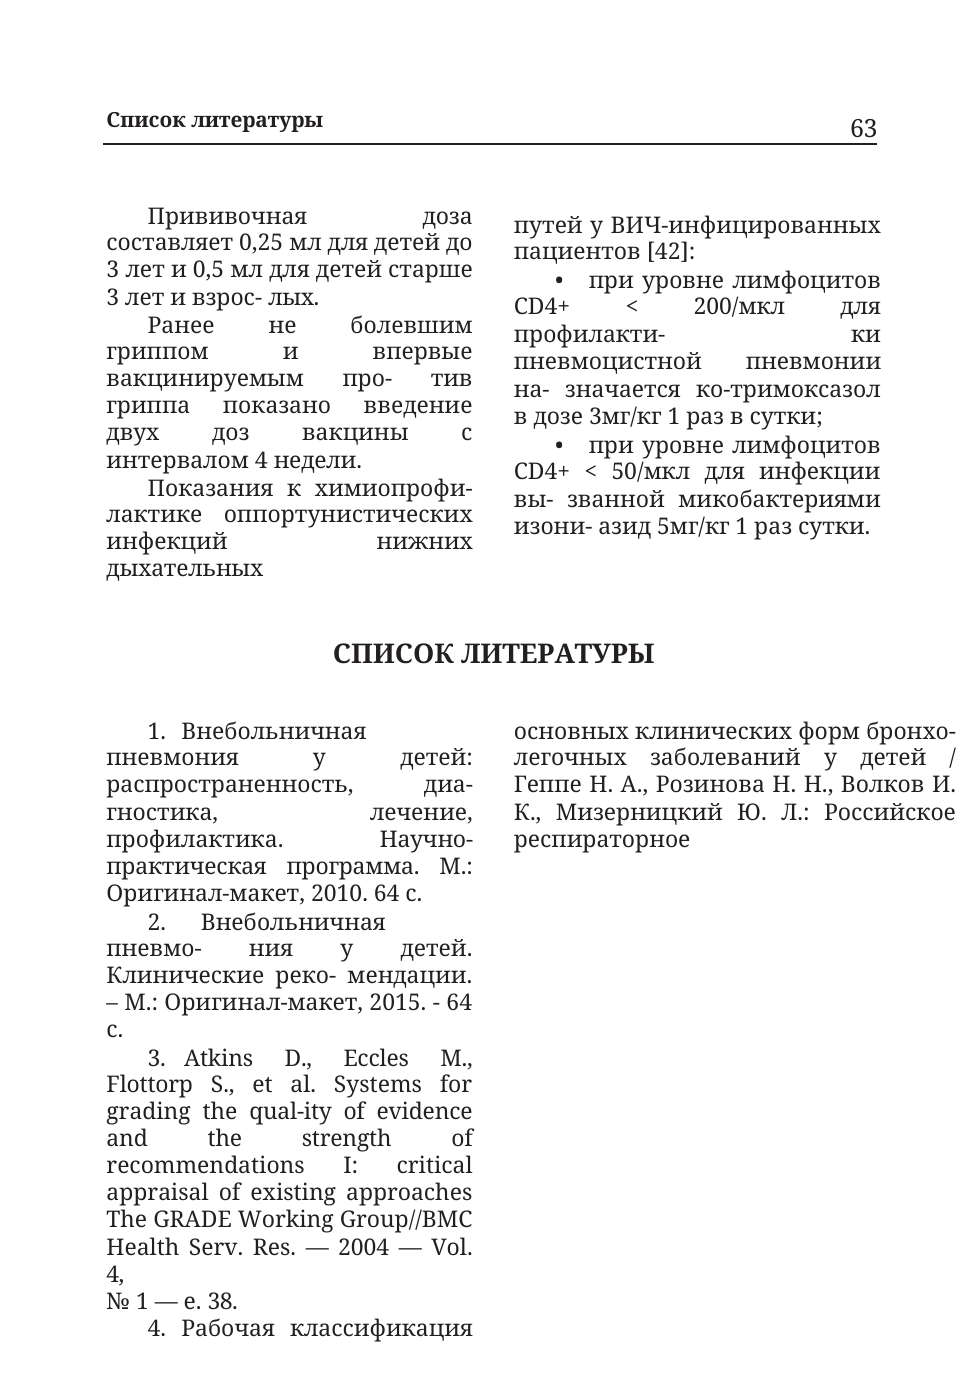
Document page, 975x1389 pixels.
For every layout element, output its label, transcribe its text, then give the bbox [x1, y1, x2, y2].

list Внебольничная пневмо- ния у детей. Клинические реко- мендации. – М.: Оригинал-макет, 2015. - 64 с. [106, 908, 473, 1044]
list Atkins D., Eccles M., Flottorp S., et al. Systems for grading the qual-ity of evidence and the strength of recommendations I: critical appraisal of existing approaches The GRADE Working Group//BMC Health Serv. Res. — 2004 — Vol. 4, [106, 1044, 473, 1289]
text Прививочная доза составляет 0,25 мл для детей до 3 лет и 0,5 мл для детей старше 3 лет и взрос- лых. [106, 203, 473, 312]
text путей у ВИЧ-инфицированных пациентов [42]: [514, 211, 881, 266]
text № 1 — e. 38. [106, 1289, 477, 1314]
text Показания к химиопрофи- лактике оппортунистических инфекций нижних дыхательных [106, 475, 473, 583]
list Рабочая классификация основных клинических форм бронхо-легочных заболеваний у детей / Геппе Н. А., Розинова Н. Н., Волков И. К., Мизерницкий Ю. Л.: Российское респираторное [514, 718, 956, 854]
subtitle СПИСОК ЛИТЕРАТУРЫ [212, 634, 775, 671]
text 63 [481, 111, 878, 145]
text Список литературы [106, 105, 477, 133]
list при уровне лимфоцитов CD4+ < 200/мкл для профилакти- ки пневмоцистной пневмонии на- значается ко-тримоксазол в дозе 3мг/кг 1 раз в сутки; [514, 266, 881, 431]
list при уровне лимфоцитов CD4+ < 50/мкл для инфекции вы- званной микобактериями изони- азид 5мг/кг 1 раз сутки. [514, 431, 881, 541]
text Ранее не болевшим гриппом и впервые вакцинируемым про- тив гриппа показано введение двух доз вакцины с интервалом 4 недели. [106, 312, 473, 475]
list Внебольничная пневмония у детей: распространенность, диа- гностика, лечение, профилактика. Научно-практическая программа. М.: Оригинал-макет, 2010. 64 с. [106, 718, 473, 908]
